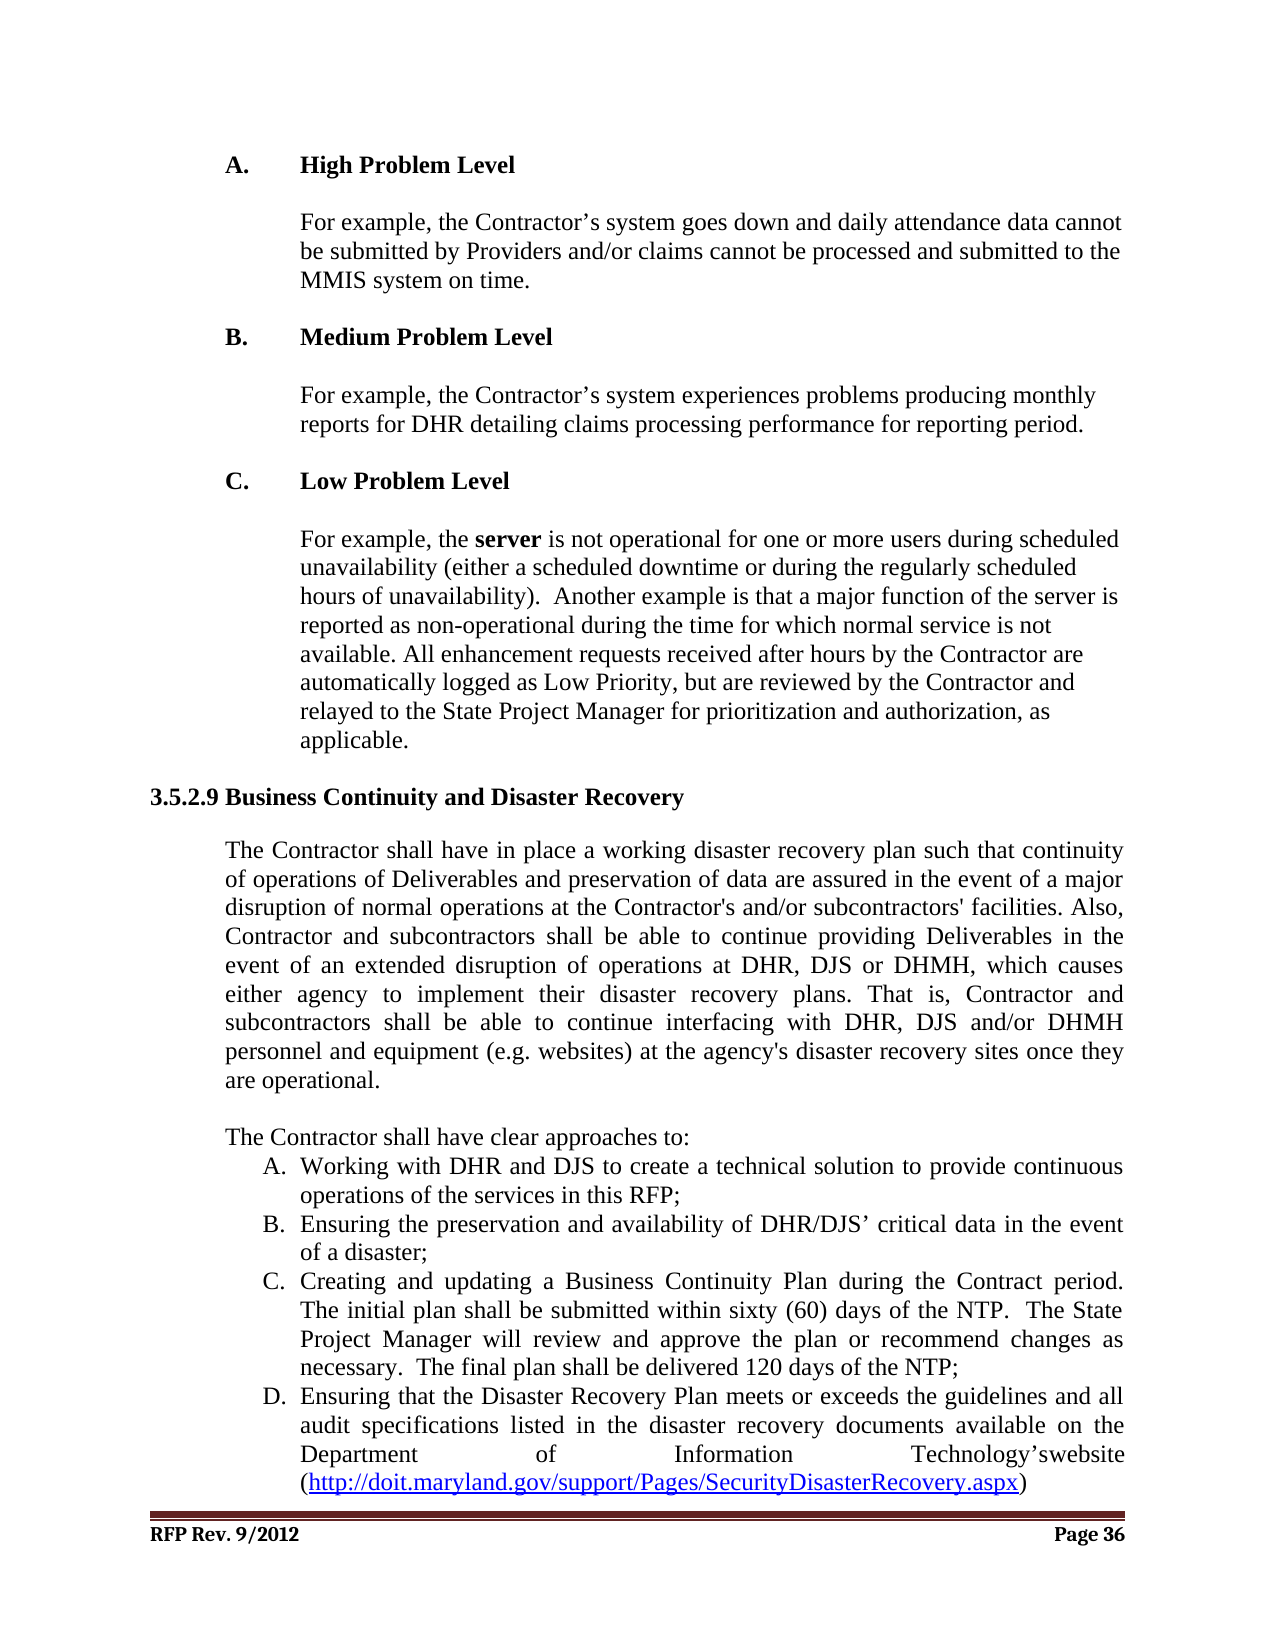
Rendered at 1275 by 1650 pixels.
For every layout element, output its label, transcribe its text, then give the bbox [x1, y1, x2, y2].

list Creating and updating a Business Continuity Plan during the Contract period. The initial plan shall be submitted within sixty (60) days of the NTP. The State Project Manager will review and approve the plan or recommend changes as necessary. The final plan shall be delivered 120 days of the NTP; [262, 1266, 1125, 1381]
list Ensuring that the Disaster Recovery Plan meets or exceeds the guidelines and all audit specifications listed in the disaster recovery documents available on the Department of Information Technology’swebsite (http://doit.maryland.gov/support/Pages/SecurityDisasterRecovery.aspx) [262, 1381, 1125, 1496]
text For example, the server is not operational for one or more users during scheduled unavailability (either a scheduled downtime or during the regularly scheduled hours of unavailability). Another example is that a major function of the server is reported as non-operational during the time for which normal service is not available. All enhancement requests received after hours by the Contractor are automatically logged as Low Priority, but are reviewed by the Contractor and relayed to the State Project Manager for prioritization and authorization, as applicable. [300, 524, 1125, 754]
list Business Continuity and Disaster Recovery [150, 782, 1125, 811]
list Low Problem Level [225, 466, 1125, 495]
list Ensuring the preservation and availability of DHR/DJS’ critical data in the event of a disaster; [262, 1209, 1125, 1266]
list Working with DHR and DJS to create a technical solution to provide continuous operations of the services in this RFP; [262, 1151, 1125, 1209]
text For example, the Contractor’s system goes down and daily attendance data cannot be submitted by Providers and/or claims cannot be processed and submitted to the MMIS system on time. [300, 207, 1125, 294]
text The Contractor shall have clear approaches to: [225, 1122, 1125, 1151]
list High Problem Level [225, 150, 1125, 179]
text For example, the Contractor’s system experiences problems producing monthly reports for DHR detailing claims processing performance for reporting period. [300, 380, 1125, 437]
list Medium Problem Level [225, 322, 1125, 351]
text The Contractor shall have in place a working disaster recovery plan such that continuity of operations of Deliverables and preservation of data are assured in the event of a major disruption of normal operations at the Contractor's and/or subcontractors' facilities. Also, Contractor and subcontractors shall be able to continue providing Deliverables in the event of an extended disruption of operations at DHR, DJS or DHMH, which causes either agency to implement their disaster recovery plans. That is, Contractor and subcontractors shall be able to continue interfacing with DHR, DJS and/or DHMH personnel and equipment (e.g. websites) at the agency's disaster recovery sites once they are operational. [225, 835, 1125, 1094]
